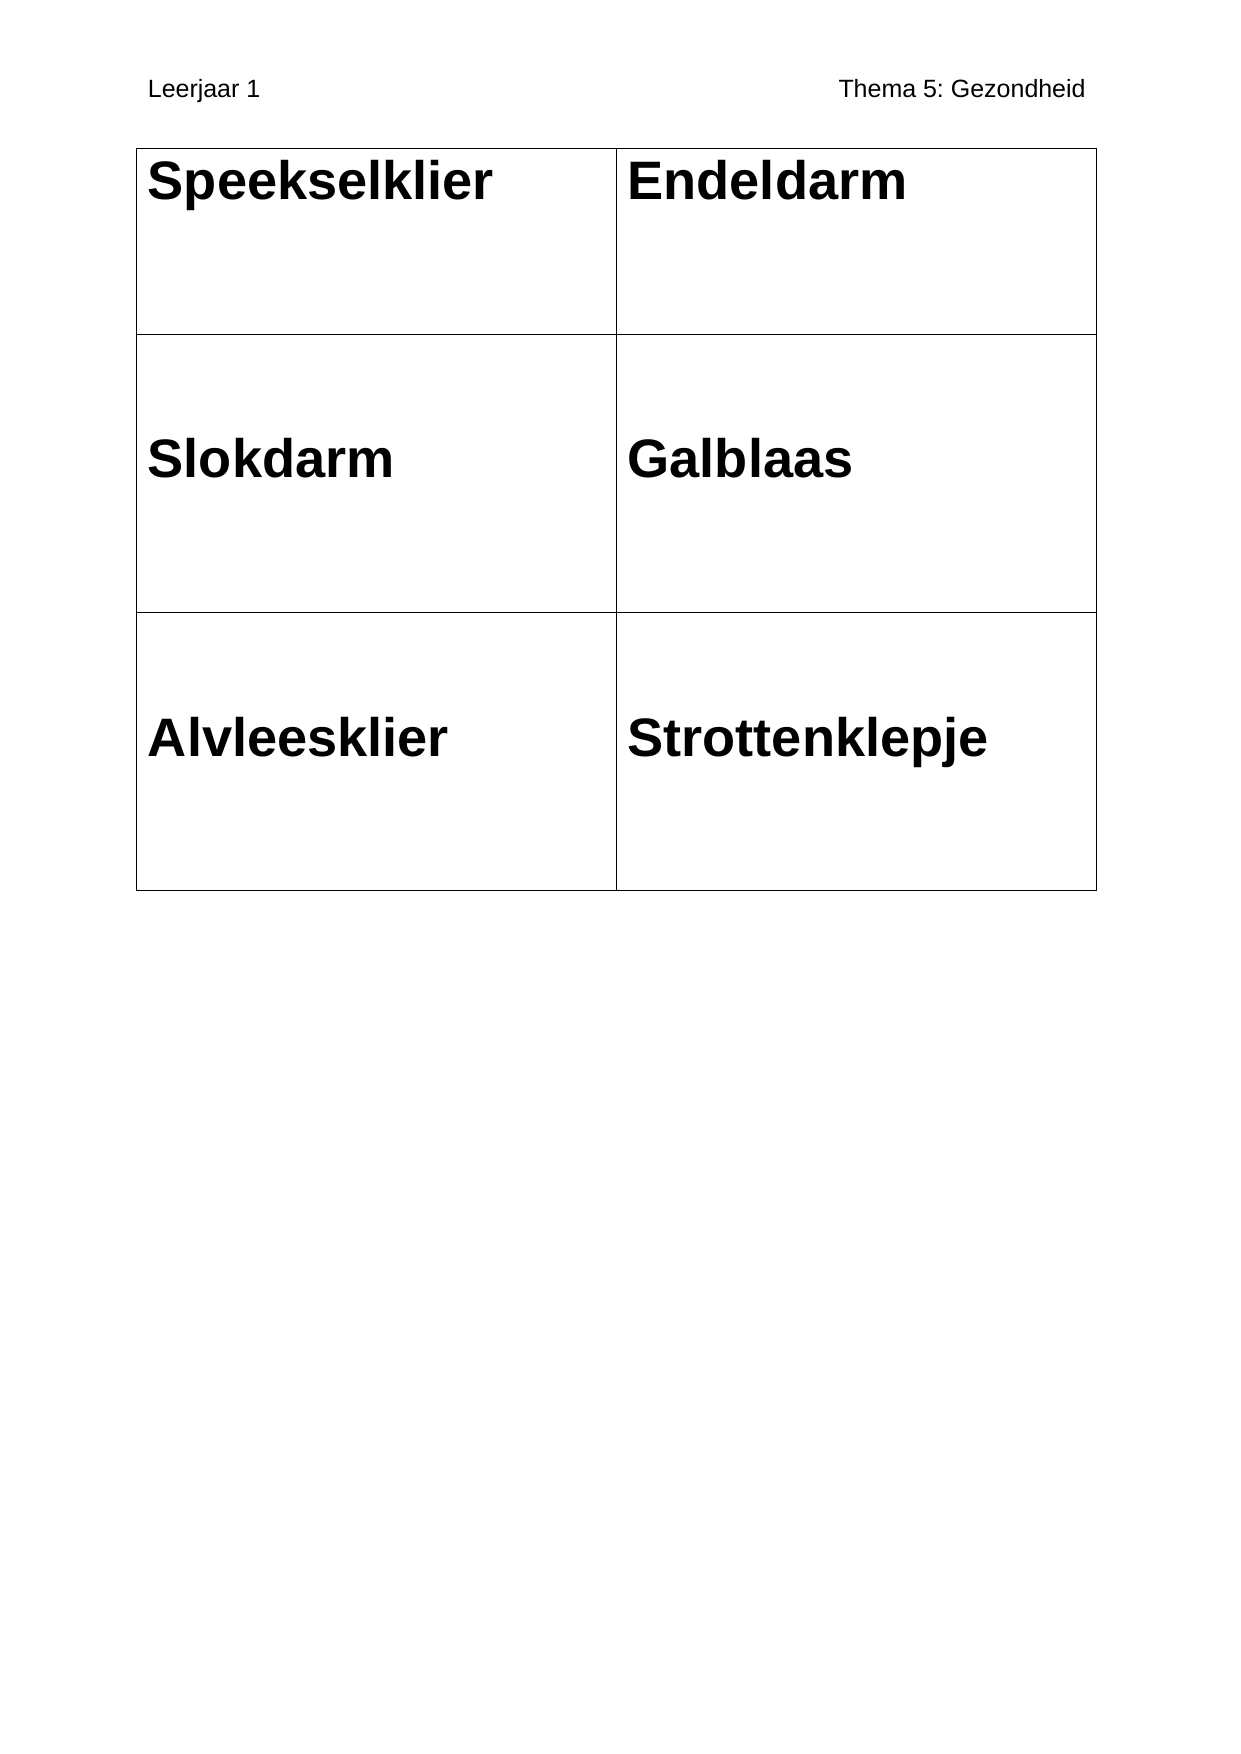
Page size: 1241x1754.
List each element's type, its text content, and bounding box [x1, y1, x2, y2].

table_cell Slokdarm [137, 335, 616, 612]
table_cell Alvleesklier [137, 613, 616, 890]
table_cell Endeldarm [617, 149, 1096, 333]
table_cell Strottenklepje [617, 613, 1096, 890]
table_cell Galblaas [617, 335, 1096, 612]
table_cell Speekselklier [137, 149, 616, 333]
